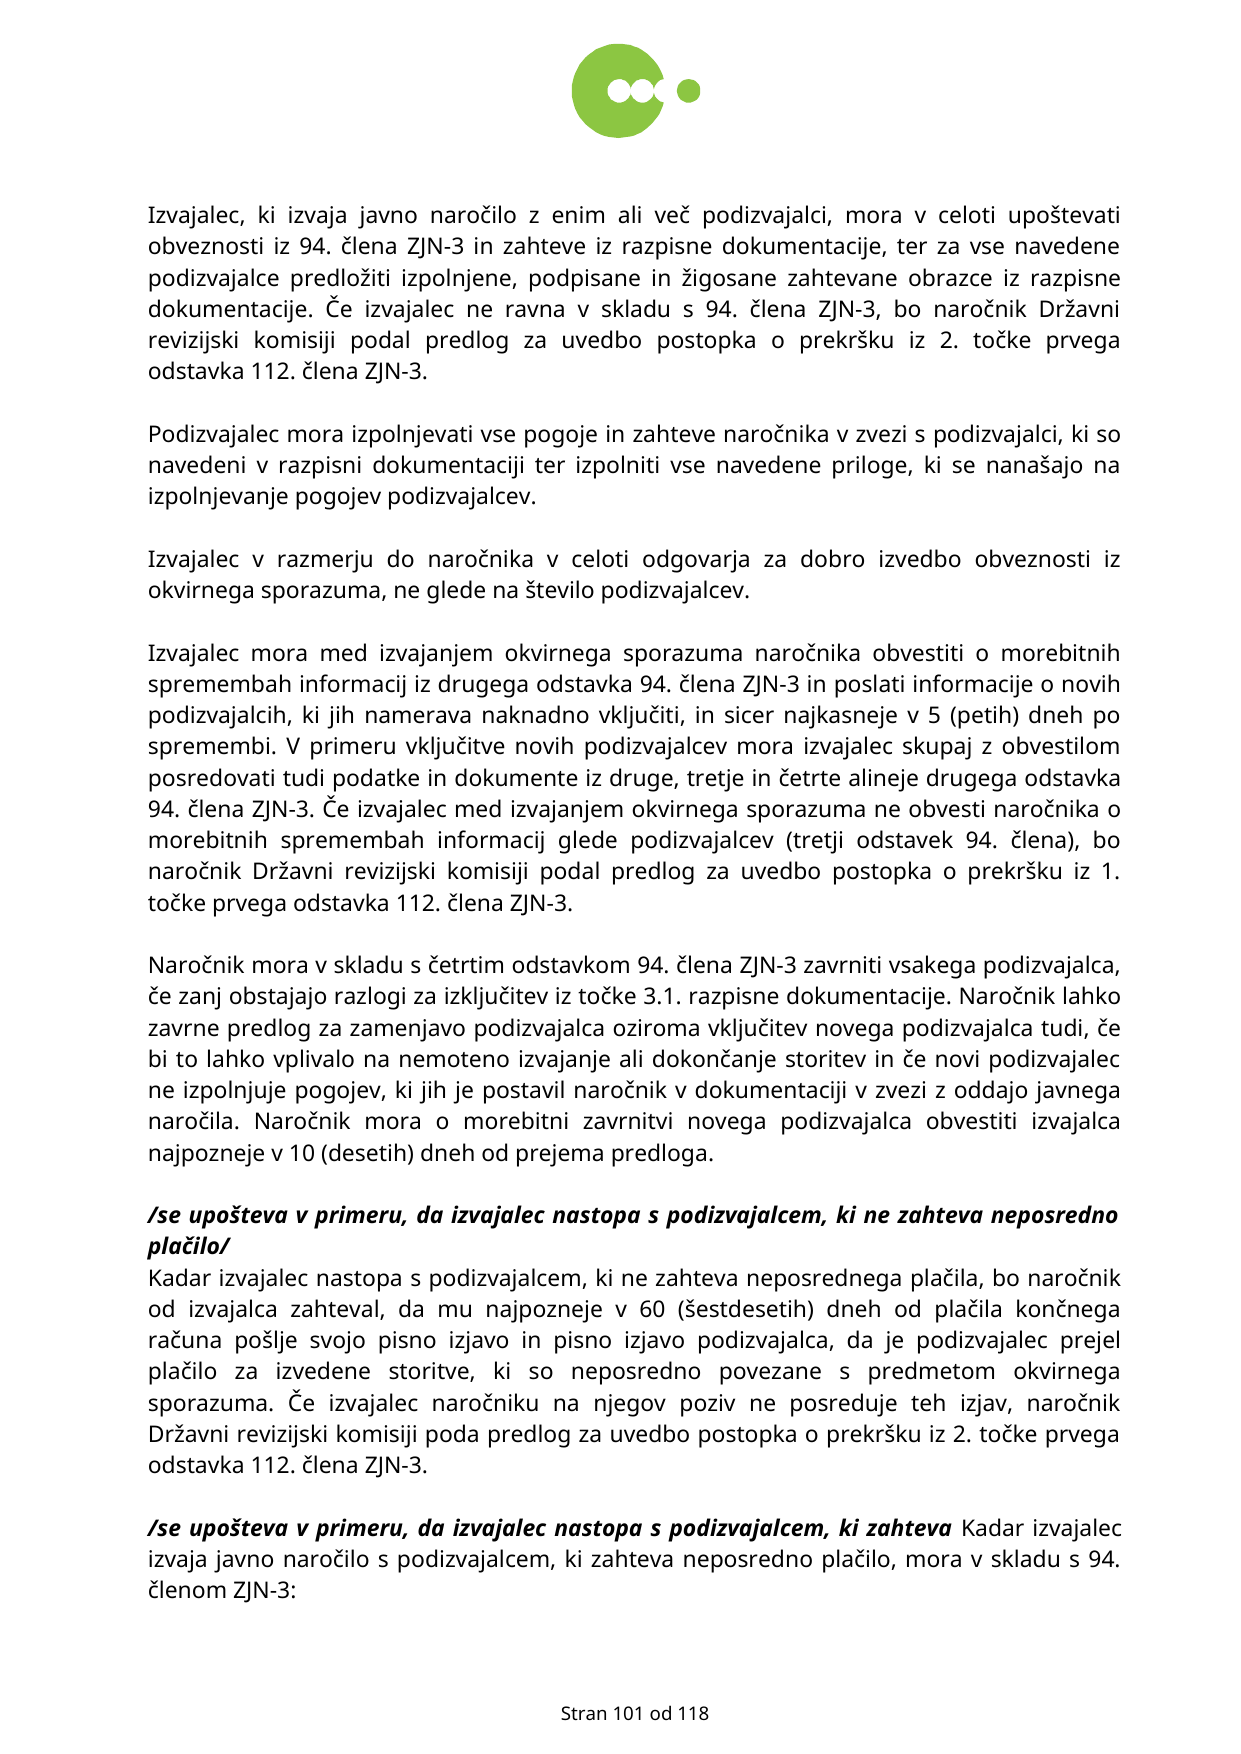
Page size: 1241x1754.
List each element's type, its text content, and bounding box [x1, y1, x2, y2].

text Izvajalec mora med izvajanjem okvirnega sporazuma naročnika obvestiti o morebitnih spremembah informacij iz drugega odstavka 94. člena ZJN-3 in poslati informacije o novih podizvajalcih, ki jih namerava naknadno vključiti, in sicer najkasneje v 5 (petih) dneh po spremembi. V primeru vključitve novih podizvajalcev mora izvajalec skupaj z obvestilom posredovati tudi podatke in dokumente iz druge, tretje in četrte alineje drugega odstavka 94. člena ZJN-3. Če izvajalec med izvajanjem okvirnega sporazuma ne obvesti naročnika o morebitnih spremembah informacij glede podizvajalcev (tretji odstavek 94. člena), bo naročnik Državni revizijski komisiji podal predlog za uvedbo postopka o prekršku iz 1. točke prvega odstavka 112. člena ZJN-3. [148, 636, 1122, 918]
text /se upošteva v primeru, da izvajalec nastopa s podizvajalcem, ki zahteva Kadar izvajalec izvaja javno naročilo s podizvajalcem, ki zahteva neposredno plačilo, mora v skladu s 94. členom ZJN-3: [148, 1511, 1122, 1605]
text /se upošteva v primeru, da izvajalec nastopa s podizvajalcem, ki ne zahteva neposredno plačilo/ [148, 1199, 1122, 1261]
text Izvajalec v razmerju do naročnika v celoti odgovarja za dobro izvedbo obveznosti iz okvirnega sporazuma, ne glede na število podizvajalcev. [148, 543, 1122, 605]
text Kadar izvajalec nastopa s podizvajalcem, ki ne zahteva neposrednega plačila, bo naročnik od izvajalca zahteval, da mu najpozneje v 60 (šestdesetih) dneh od plačila končnega računa pošlje svojo pisno izjavo in pisno izjavo podizvajalca, da je podizvajalec prejel plačilo za izvedene storitve, ki so neposredno povezane s predmetom okvirnega sporazuma. Če izvajalec naročniku na njegov poziv ne posreduje teh izjav, naročnik Državni revizijski komisiji poda predlog za uvedbo postopka o prekršku iz 2. točke prvega odstavka 112. člena ZJN-3. [148, 1261, 1122, 1480]
text Izvajalec, ki izvaja javno naročilo z enim ali več podizvajalci, mora v celoti upoštevati obveznosti iz 94. člena ZJN-3 in zahteve iz razpisne dokumentacije, ter za vse navedene podizvajalce predložiti izpolnjene, podpisane in žigosane zahtevane obrazce iz razpisne dokumentacije. Če izvajalec ne ravna v skladu s 94. člena ZJN-3, bo naročnik Državni revizijski komisiji podal predlog za uvedbo postopka o prekršku iz 2. točke prvega odstavka 112. člena ZJN-3. [148, 199, 1122, 386]
text Podizvajalec mora izpolnjevati vse pogoje in zahteve naročnika v zvezi s podizvajalci, ki so navedeni v razpisni dokumentaciji ter izpolniti vse navedene priloge, ki se nanašajo na izpolnjevanje pogojev podizvajalcev. [148, 418, 1122, 511]
text Naročnik mora v skladu s četrtim odstavkom 94. člena ZJN-3 zavrniti vsakega podizvajalca, če zanj obstajajo razlogi za izključitev iz točke 3.1. razpisne dokumentacije. Naročnik lahko zavrne predlog za zamenjavo podizvajalca oziroma vključitev novega podizvajalca tudi, če bi to lahko vplivalo na nemoteno izvajanje ali dokončanje storitev in če novi podizvajalec ne izpolnjuje pogojev, ki jih je postavil naročnik v dokumentaciji v zvezi z oddajo javnega naročila. Naročnik mora o morebitni zavrnitvi novega podizvajalca obvestiti izvajalca najpozneje v 10 (desetih) dneh od prejema predloga. [148, 949, 1122, 1168]
